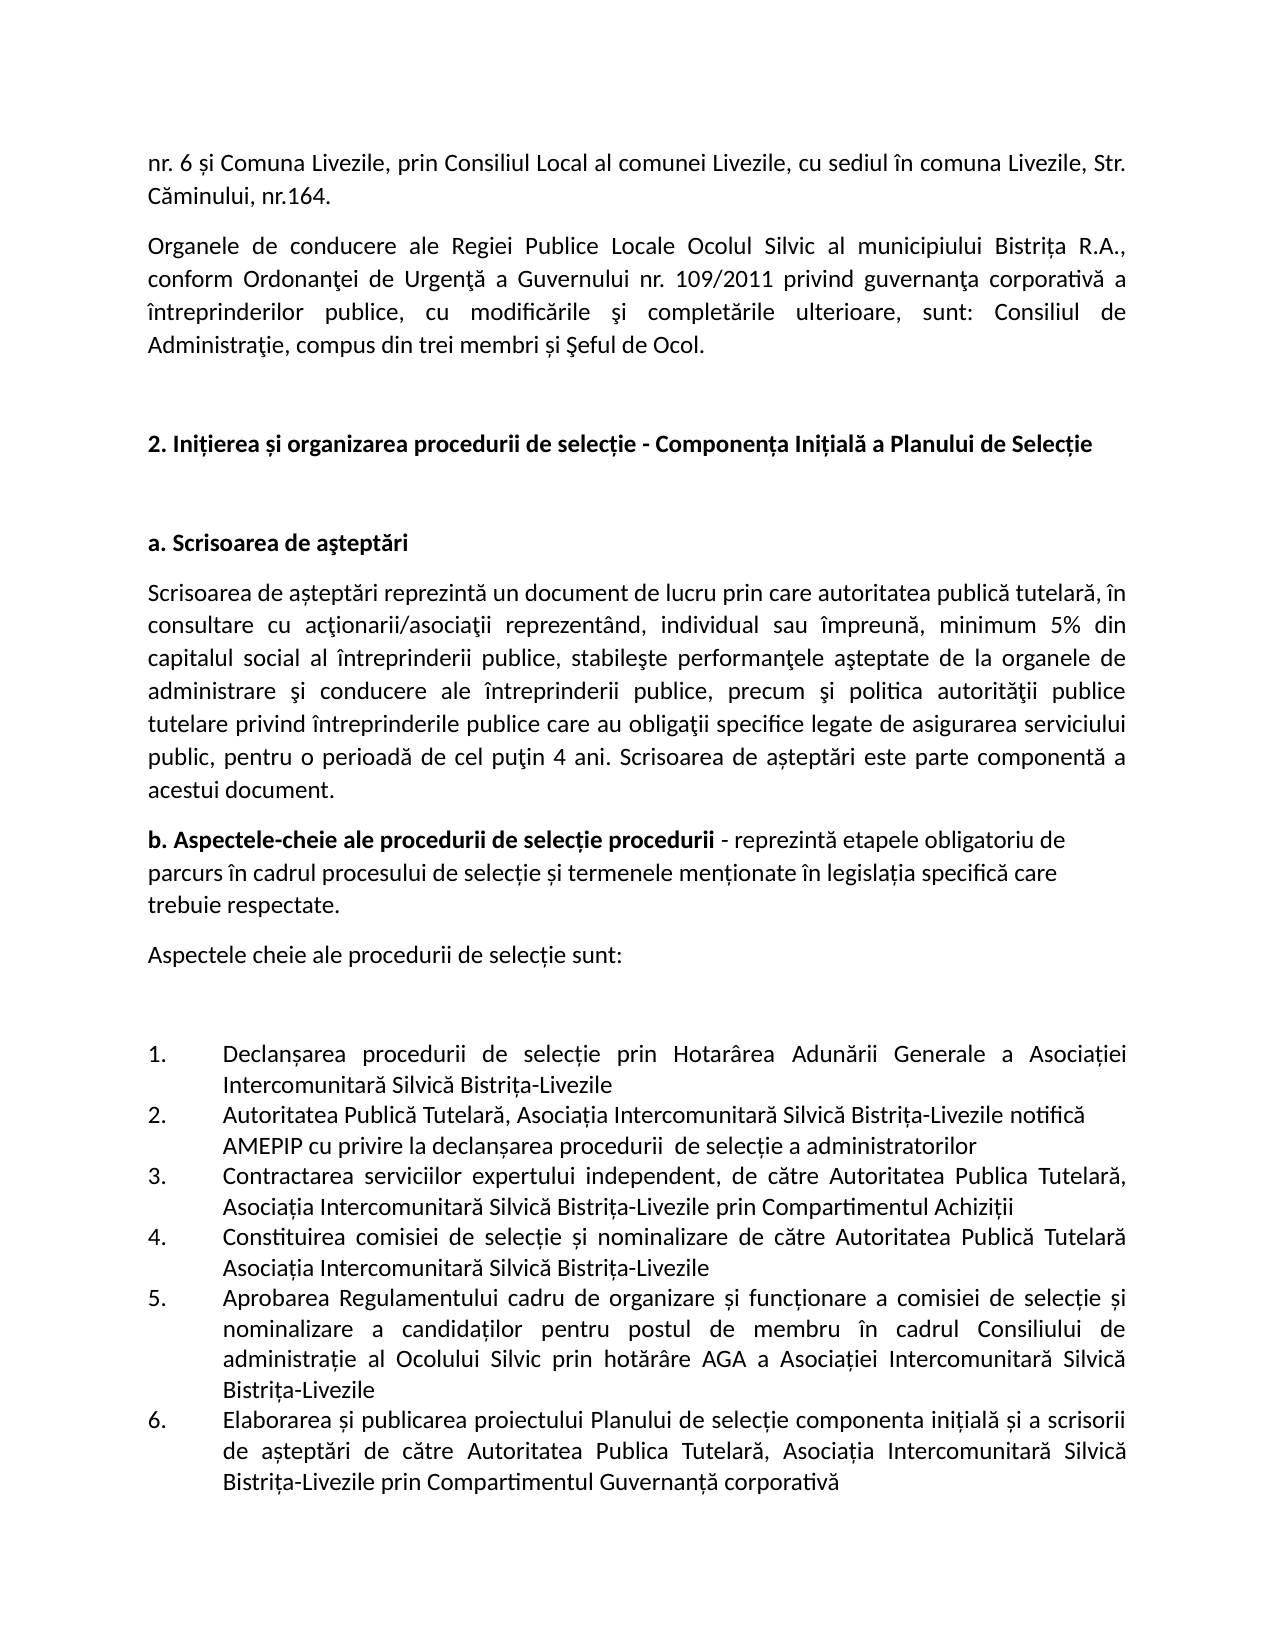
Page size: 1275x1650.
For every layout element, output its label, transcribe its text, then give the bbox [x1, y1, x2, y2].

text Organele de conducere ale Regiei Publice Locale Ocolul Silvic al municipiului Bistrița R.A., conform Ordonanţei de Urgenţă a Guvernului nr. 109/2011 privind guvernanţa corporativă a întreprinderilor publice, cu modificările şi completările ulterioare, sunt: Consiliul de Administraţie, compus din trei membri și Şeful de Ocol. [148, 230, 1127, 359]
list Contractarea serviciilor expertului independent, de către Autoritatea Publica Tutelară, Asociația Intercomunitară Silvică Bistrița-Livezile prin Compartimentul Achiziții [148, 1161, 1127, 1222]
text Scrisoarea de așteptări reprezintă un document de lucru prin care autoritatea publică tutelară, în consultare cu acţionarii/asociaţii reprezentând, individual sau împreună, minimum 5% din capitalul social al întreprinderii publice, stabileşte performanţele aşteptate de la organele de administrare şi conducere ale întreprinderii publice, precum şi politica autorităţii publice tutelare privind întreprinderile publice care au obligaţii specifice legate de asigurarea serviciului public, pentru o perioadă de cel puţin 4 ani. Scrisoarea de așteptări este parte componentă a acestui document. [148, 577, 1127, 805]
text b. Aspectele-cheie ale procedurii de selecție procedurii - reprezintă etapele obligatoriu de parcurs în cadrul procesului de selecție și termenele menționate în legislația specifică care trebuie respectate. [148, 824, 1127, 920]
list Declanșarea procedurii de selecție prin Hotarârea Adunării Generale a Asociației Intercomunitară Silvică Bistrița-Livezile [148, 1038, 1127, 1099]
text a. Scrisoarea de aşteptări [148, 527, 1127, 558]
text 2. Inițierea și organizarea procedurii de selecție - Componența Inițială a Planului de Selecție [148, 428, 1127, 458]
list Constituirea comisiei de selecție și nominalizare de către Autoritatea Publică Tutelară Asociația Intercomunitară Silvică Bistrița-Livezile [148, 1222, 1127, 1283]
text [148, 148, 1127, 211]
list Aprobarea Regulamentului cadru de organizare și funcționare a comisiei de selecție și nominalizare a candidaților pentru postul de membru în cadrul Consiliului de administrație al Ocolului Silvic prin hotărâre AGA a Asociației Intercomunitară Silvică Bistrița-Livezile [148, 1283, 1127, 1405]
list Autoritatea Publică Tutelară, Asociația Intercomunitară Silvică Bistrița-Livezile notifică AMEPIP cu privire la declanșarea procedurii de selecție a administratorilor [148, 1099, 1127, 1161]
text Aspectele cheie ale procedurii de selecție sunt: [148, 939, 1127, 970]
list Elaborarea și publicarea proiectului Planului de selecție componenta inițială și a scrisorii de așteptări de către Autoritatea Publica Tutelară, Asociația Intercomunitară Silvică Bistrița-Livezile prin Compartimentul Guvernanță corporativă [148, 1405, 1127, 1496]
